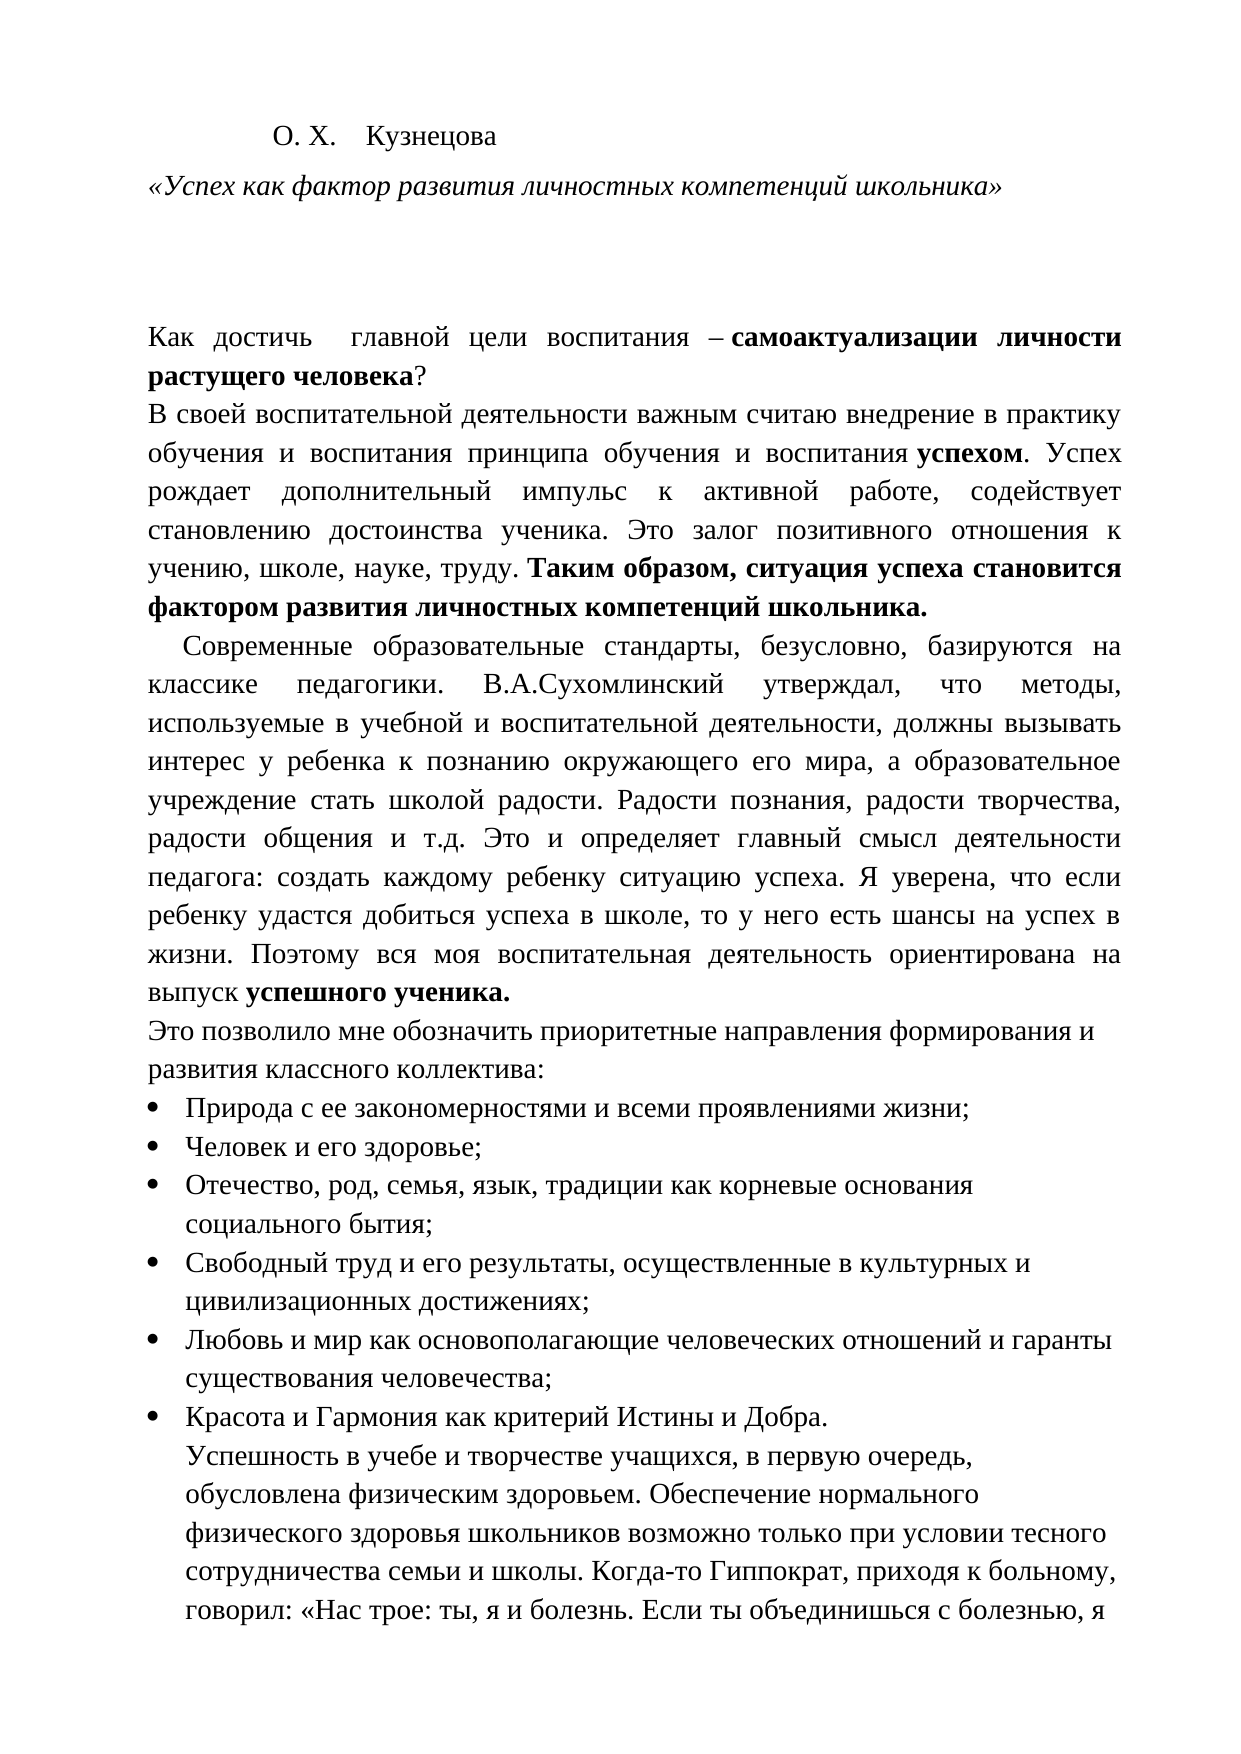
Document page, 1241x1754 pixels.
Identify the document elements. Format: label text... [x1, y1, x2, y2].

text В своей воспитательной деятельности важным считаю внедрение в практику обучения и воспитания принципа обучения и воспитания успехом. Успех рождает дополнительный импульс к активной работе, содействует становлению достоинства ученика. Это залог позитивного отношения к учению, школе, науке, труду. Таким образом, ситуация успеха становится фактором развития личностных компетенций школьника. [148, 396, 1122, 623]
list Любовь и мир как основополагающие человеческих отношений и гаранты существования человечества; [148, 1322, 1122, 1394]
list Свободный труд и его результаты, осуществленные в культурных и цивилизационных достижениях; [148, 1245, 1122, 1317]
list Отечество, род, семья, язык, традиции как корневые основания социального бытия; [148, 1167, 1122, 1240]
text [185, 1438, 1122, 1625]
text Это позволило мне обозначить приоритетные направления формирования и развития классного коллектива: [148, 1013, 1122, 1085]
text О. Х. Кузнецова [207, 118, 1122, 152]
text Современные образовательные стандарты, безусловно, базируются на классике педагогики. В.А.Сухомлинский утверждал, что методы, используемые в учебной и воспитательной деятельности, должны вызывать интерес у ребенка к познанию окружающего его мира, а образовательное учреждение стать школой радости. Радости познания, радости творчества, радости общения и т.д. Это и определяет главный смысл деятельности педагога: создать каждому ребенку ситуацию успеха. Я уверена, что если ребенку удастся добиться успеха в школе, то у него есть шансы на успех в жизни. Поэтому вся моя воспитательная деятельность ориентирована на выпуск успешного ученика. [148, 628, 1122, 1008]
list Человек и его здоровье; [148, 1129, 1122, 1162]
list Природа с ее закономерностями и всеми проявлениями жизни; [148, 1090, 1122, 1124]
list Красота и Гармония как критерий Истины и Добра. [148, 1399, 1122, 1433]
text Как достичь главной цели воспитания – самоактуализации личности растущего человека? [148, 319, 1122, 391]
text «Успех как фактор развития личностных компетенций школьника» [148, 168, 1122, 202]
